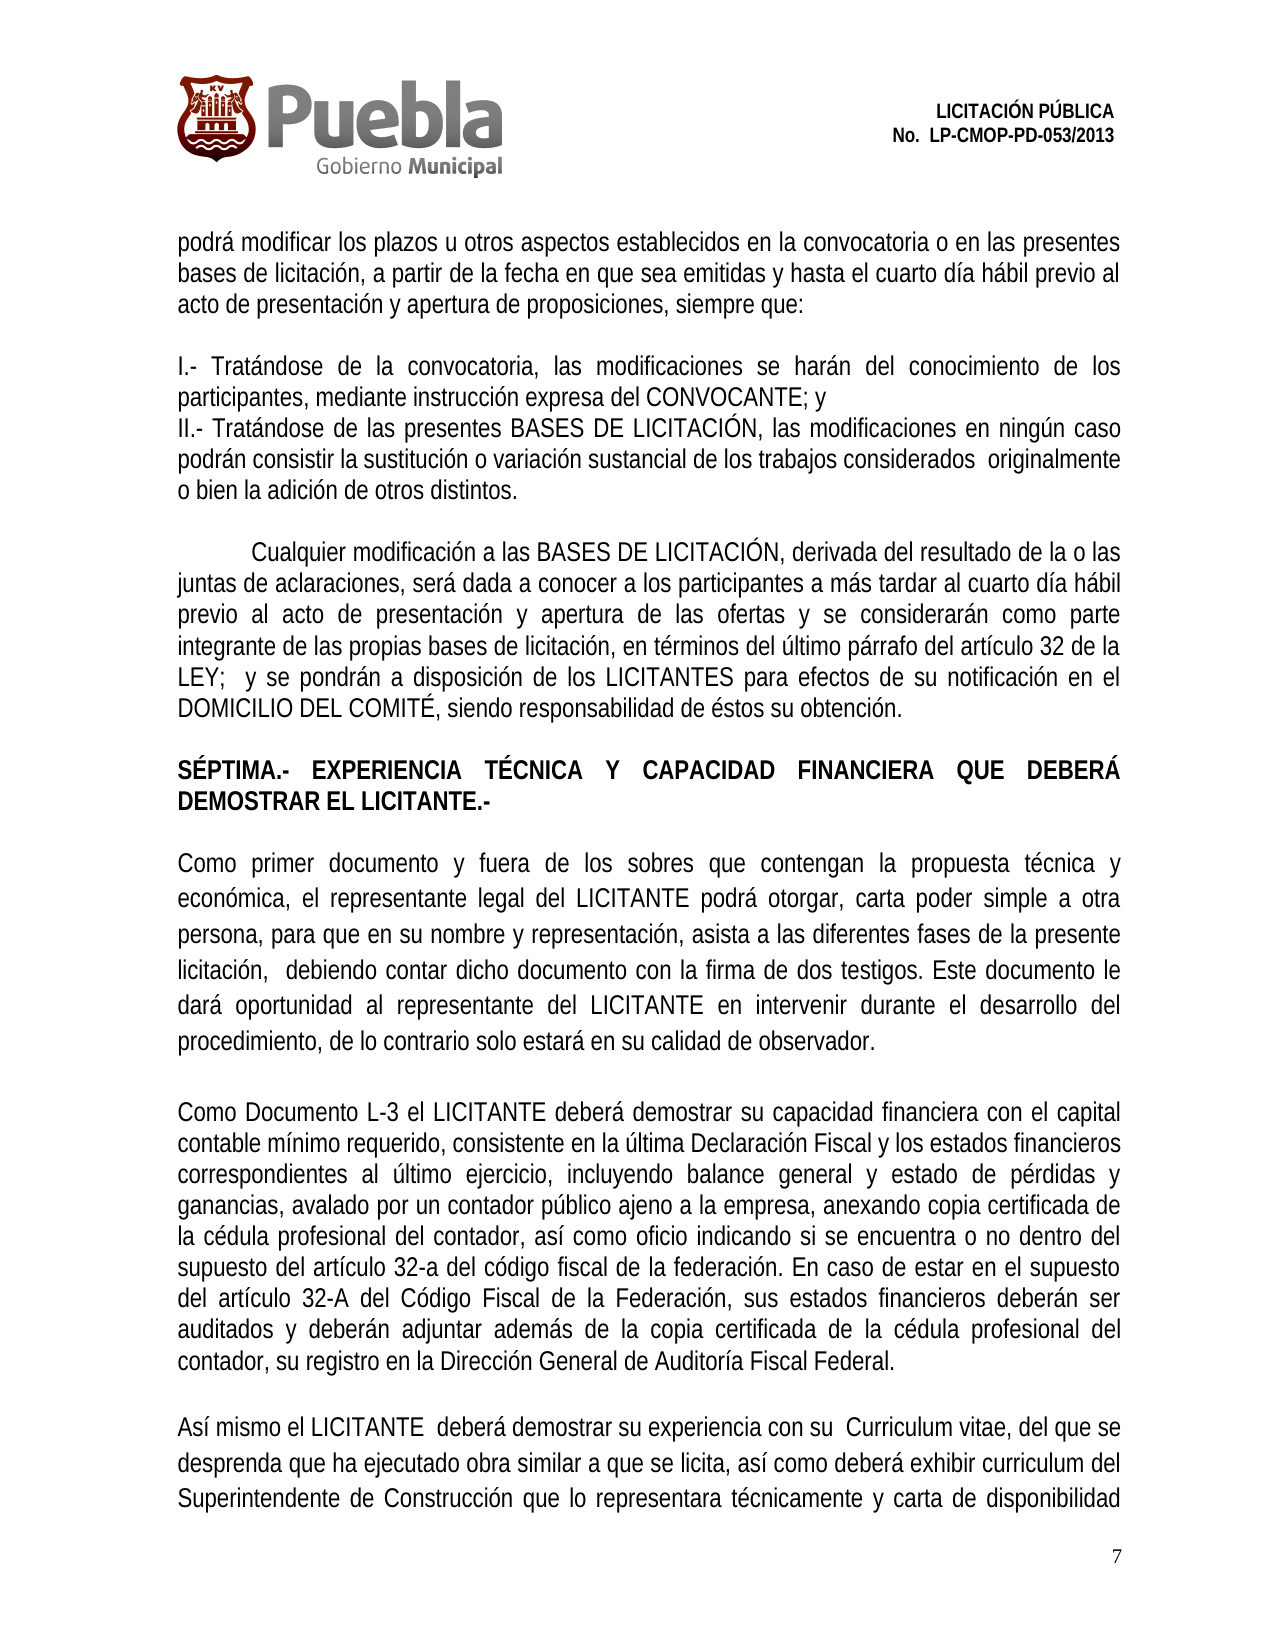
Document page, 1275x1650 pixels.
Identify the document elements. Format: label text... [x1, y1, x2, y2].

text II.- Tratándose de las presentes BASES DE LICITACIÓN, las modificaciones en ningún caso podrán consistir la sustitución o variación sustancial de los trabajos considerados originalmente o bien la adición de otros distintos. [177, 412, 1122, 506]
picture [177, 75, 502, 178]
text Como primer documento y fuera de los sobres que contengan la propuesta técnica y económica, el representante legal del LICITANTE podrá otorgar, carta poder simple a otra persona, para que en su nombre y representación, asista a las diferentes fases de la presente licitación, debiendo contar dicho documento con la firma de dos testigos. Este documento le dará oportunidad al representante del LICITANTE en intervenir durante el desarrollo del procedimiento, de lo contrario solo estará en su calidad de observador. [177, 847, 1122, 1056]
text I.- Tratándose de la convocatoria, las modificaciones se harán del conocimiento de los participantes, mediante instrucción expresa del CONVOCANTE; y [177, 350, 1122, 412]
text Como Documento L-3 el LICITANTE deberá demostrar su capacidad financiera con el capital contable mínimo requerido, consistente en la última Declaración Fiscal y los estados financieros correspondientes al último ejercicio, incluyendo balance general y estado de pérdidas y ganancias, avalado por un contador público ajeno a la empresa, anexando copia certificada de la cédula profesional del contador, así como oficio indicando si se encuentra o no dentro del supuesto del artículo 32-a del código fiscal de la federación. En caso de estar en el supuesto del artículo 32-A del Código Fiscal de la Federación, sus estados financieros deberán ser auditados y deberán adjuntar además de la copia certificada de la cédula profesional del contador, su registro en la Dirección General de Auditoría Fiscal Federal. [177, 1096, 1122, 1376]
text Cualquier modificación a las BASES DE LICITACIÓN, derivada del resultado de la o las juntas de aclaraciones, será dada a conocer a los participantes a más tardar al cuarto día hábil previo al acto de presentación y apertura de las ofertas y se considerarán como parte integrante de las propias bases de licitación, en términos del último párrafo del artículo 32 de la LEY; y se pondrán a disposición de los LICITANTES para efectos de su notificación en el DOMICILIO DEL COMITÉ, siendo responsabilidad de éstos su obtención. [177, 537, 1122, 723]
text SÉPTIMA.- EXPERIENCIA TÉCNICA Y CAPACIDAD FINANCIERA QUE DEBERÁ DEMOSTRAR EL LICITANTE.- [177, 754, 1122, 816]
